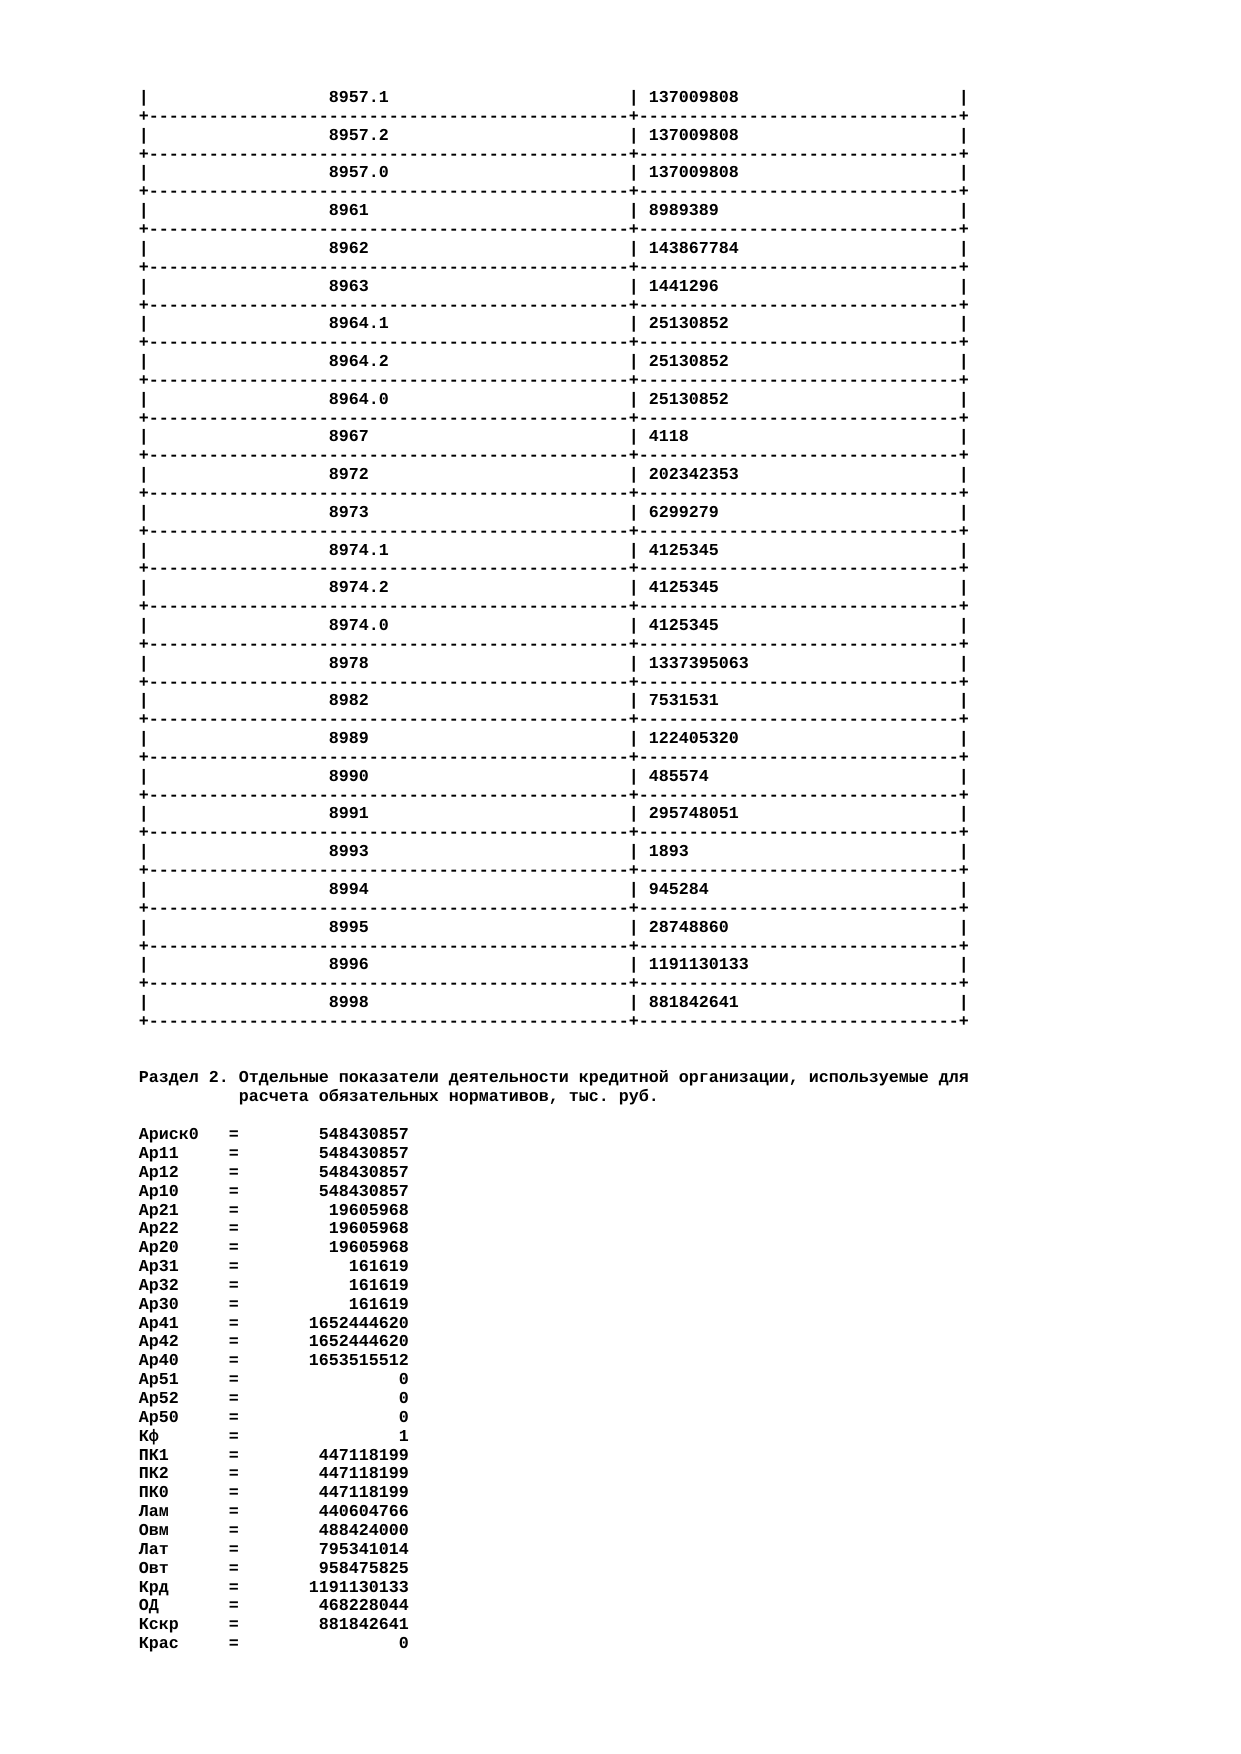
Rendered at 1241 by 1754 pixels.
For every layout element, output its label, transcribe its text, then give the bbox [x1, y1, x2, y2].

text +------------------------------------------------+--------------------------------+ [139, 711, 1101, 730]
text | 8989 | 122405320 | [139, 730, 1101, 748]
text +------------------------------------------------+--------------------------------+ [139, 560, 1101, 579]
text | 8957.1 | 137009808 | [139, 89, 1101, 107]
text Ар30 = 161619 [139, 1295, 1101, 1314]
text Крд = 1191130133 [139, 1578, 1101, 1597]
text +------------------------------------------------+--------------------------------+ [139, 899, 1101, 918]
text Ар22 = 19605968 [139, 1220, 1101, 1239]
text +------------------------------------------------+--------------------------------+ [139, 862, 1101, 881]
text +------------------------------------------------+--------------------------------+ [139, 937, 1101, 956]
text Ар51 = 0 [139, 1371, 1101, 1389]
text | 8990 | 485574 | [139, 767, 1101, 786]
text | 8998 | 881842641 | [139, 994, 1101, 1012]
text | 8996 | 1191130133 | [139, 956, 1101, 975]
text +------------------------------------------------+--------------------------------+ [139, 484, 1101, 503]
text +------------------------------------------------+--------------------------------+ [139, 824, 1101, 843]
text Кф = 1 [139, 1427, 1101, 1446]
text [139, 145, 1101, 164]
text | 8991 | 295748051 | [139, 805, 1101, 824]
text ПК2 = 447118199 [139, 1465, 1101, 1484]
text | 8957.2 | 137009808 | [139, 126, 1101, 145]
text Ар10 = 548430857 [139, 1182, 1101, 1201]
text +------------------------------------------------+--------------------------------+ [139, 975, 1101, 994]
text Раздел 2. Отдельные показатели деятельности кредитной организации, используемые для [139, 1069, 1101, 1088]
text +------------------------------------------------+--------------------------------+ [139, 334, 1101, 353]
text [139, 183, 1101, 202]
text +------------------------------------------------+--------------------------------+ [139, 635, 1101, 654]
text Ариск0 = 548430857 [139, 1126, 1101, 1144]
text ОД = 468228044 [139, 1597, 1101, 1616]
text | 8978 | 1337395063 | [139, 654, 1101, 673]
text +------------------------------------------------+--------------------------------+ [139, 409, 1101, 428]
text | 8964.0 | 25130852 | [139, 390, 1101, 409]
text ПК0 = 447118199 [139, 1484, 1101, 1503]
text | 8964.1 | 25130852 | [139, 315, 1101, 334]
text | 8974.0 | 4125345 | [139, 617, 1101, 635]
text +------------------------------------------------+--------------------------------+ [139, 447, 1101, 466]
text Лам = 440604766 [139, 1503, 1101, 1522]
text Лат = 795341014 [139, 1540, 1101, 1559]
text | 8962 | 143867784 | [139, 239, 1101, 258]
text Ар31 = 161619 [139, 1258, 1101, 1276]
text | 8961 | 8989389 | [139, 202, 1101, 221]
text расчета обязательных нормативов, тыс. руб. [139, 1088, 1101, 1107]
text | 8994 | 945284 | [139, 881, 1101, 899]
text Ар41 = 1652444620 [139, 1314, 1101, 1333]
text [139, 107, 1101, 126]
text Ар42 = 1652444620 [139, 1333, 1101, 1352]
text +------------------------------------------------+--------------------------------+ [139, 1012, 1101, 1031]
text Ар52 = 0 [139, 1389, 1101, 1408]
text Овм = 488424000 [139, 1522, 1101, 1540]
text +------------------------------------------------+--------------------------------+ [139, 598, 1101, 617]
text +------------------------------------------------+--------------------------------+ [139, 786, 1101, 805]
text +------------------------------------------------+--------------------------------+ [139, 371, 1101, 390]
text Ар32 = 161619 [139, 1276, 1101, 1295]
text | 8972 | 202342353 | [139, 466, 1101, 484]
text +------------------------------------------------+--------------------------------+ [139, 296, 1101, 315]
text +------------------------------------------------+--------------------------------+ [139, 258, 1101, 277]
text +------------------------------------------------+--------------------------------+ [139, 522, 1101, 541]
text Овт = 958475825 [139, 1559, 1101, 1578]
text | 8973 | 6299279 | [139, 503, 1101, 522]
text ПК1 = 447118199 [139, 1446, 1101, 1465]
text | 8995 | 28748860 | [139, 918, 1101, 937]
text Ар12 = 548430857 [139, 1163, 1101, 1182]
text | 8993 | 1893 | [139, 843, 1101, 862]
text | 8963 | 1441296 | [139, 277, 1101, 296]
text Ар21 = 19605968 [139, 1201, 1101, 1220]
text | 8982 | 7531531 | [139, 692, 1101, 711]
text | 8974.2 | 4125345 | [139, 579, 1101, 598]
text Кскр = 881842641 [139, 1616, 1101, 1635]
text +------------------------------------------------+--------------------------------+ [139, 221, 1101, 239]
text | 8974.1 | 4125345 | [139, 541, 1101, 560]
text Ар50 = 0 [139, 1408, 1101, 1427]
text | 8957.0 | 137009808 | [139, 164, 1101, 183]
text +------------------------------------------------+--------------------------------+ [139, 673, 1101, 692]
text | 8967 | 4118 | [139, 428, 1101, 447]
text +------------------------------------------------+--------------------------------+ [139, 748, 1101, 767]
text | 8964.2 | 25130852 | [139, 353, 1101, 371]
text Ар20 = 19605968 [139, 1239, 1101, 1258]
text Ар40 = 1653515512 [139, 1352, 1101, 1371]
text Крас = 0 [139, 1635, 1101, 1653]
text Ар11 = 548430857 [139, 1144, 1101, 1163]
